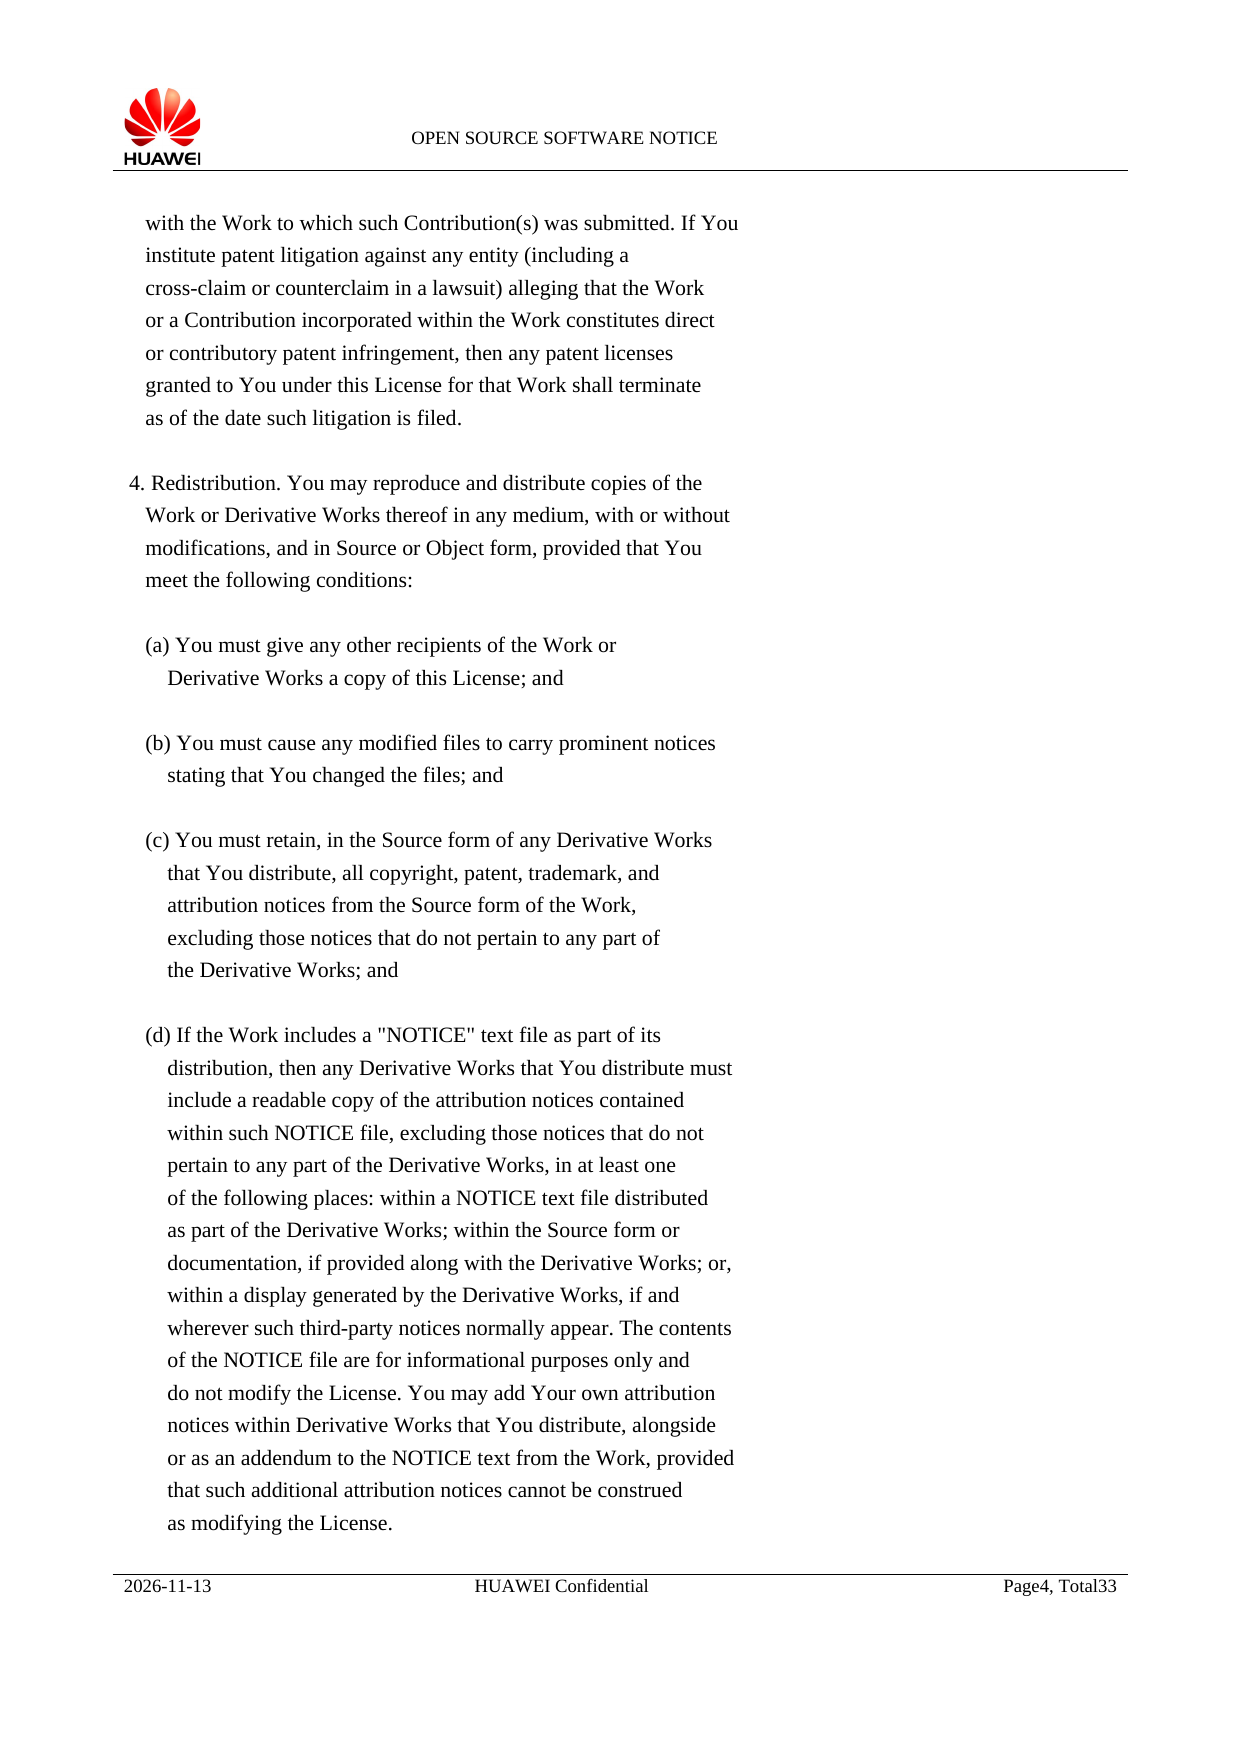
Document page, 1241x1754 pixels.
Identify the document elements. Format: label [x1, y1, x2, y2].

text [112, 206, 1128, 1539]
picture [124, 88, 201, 165]
